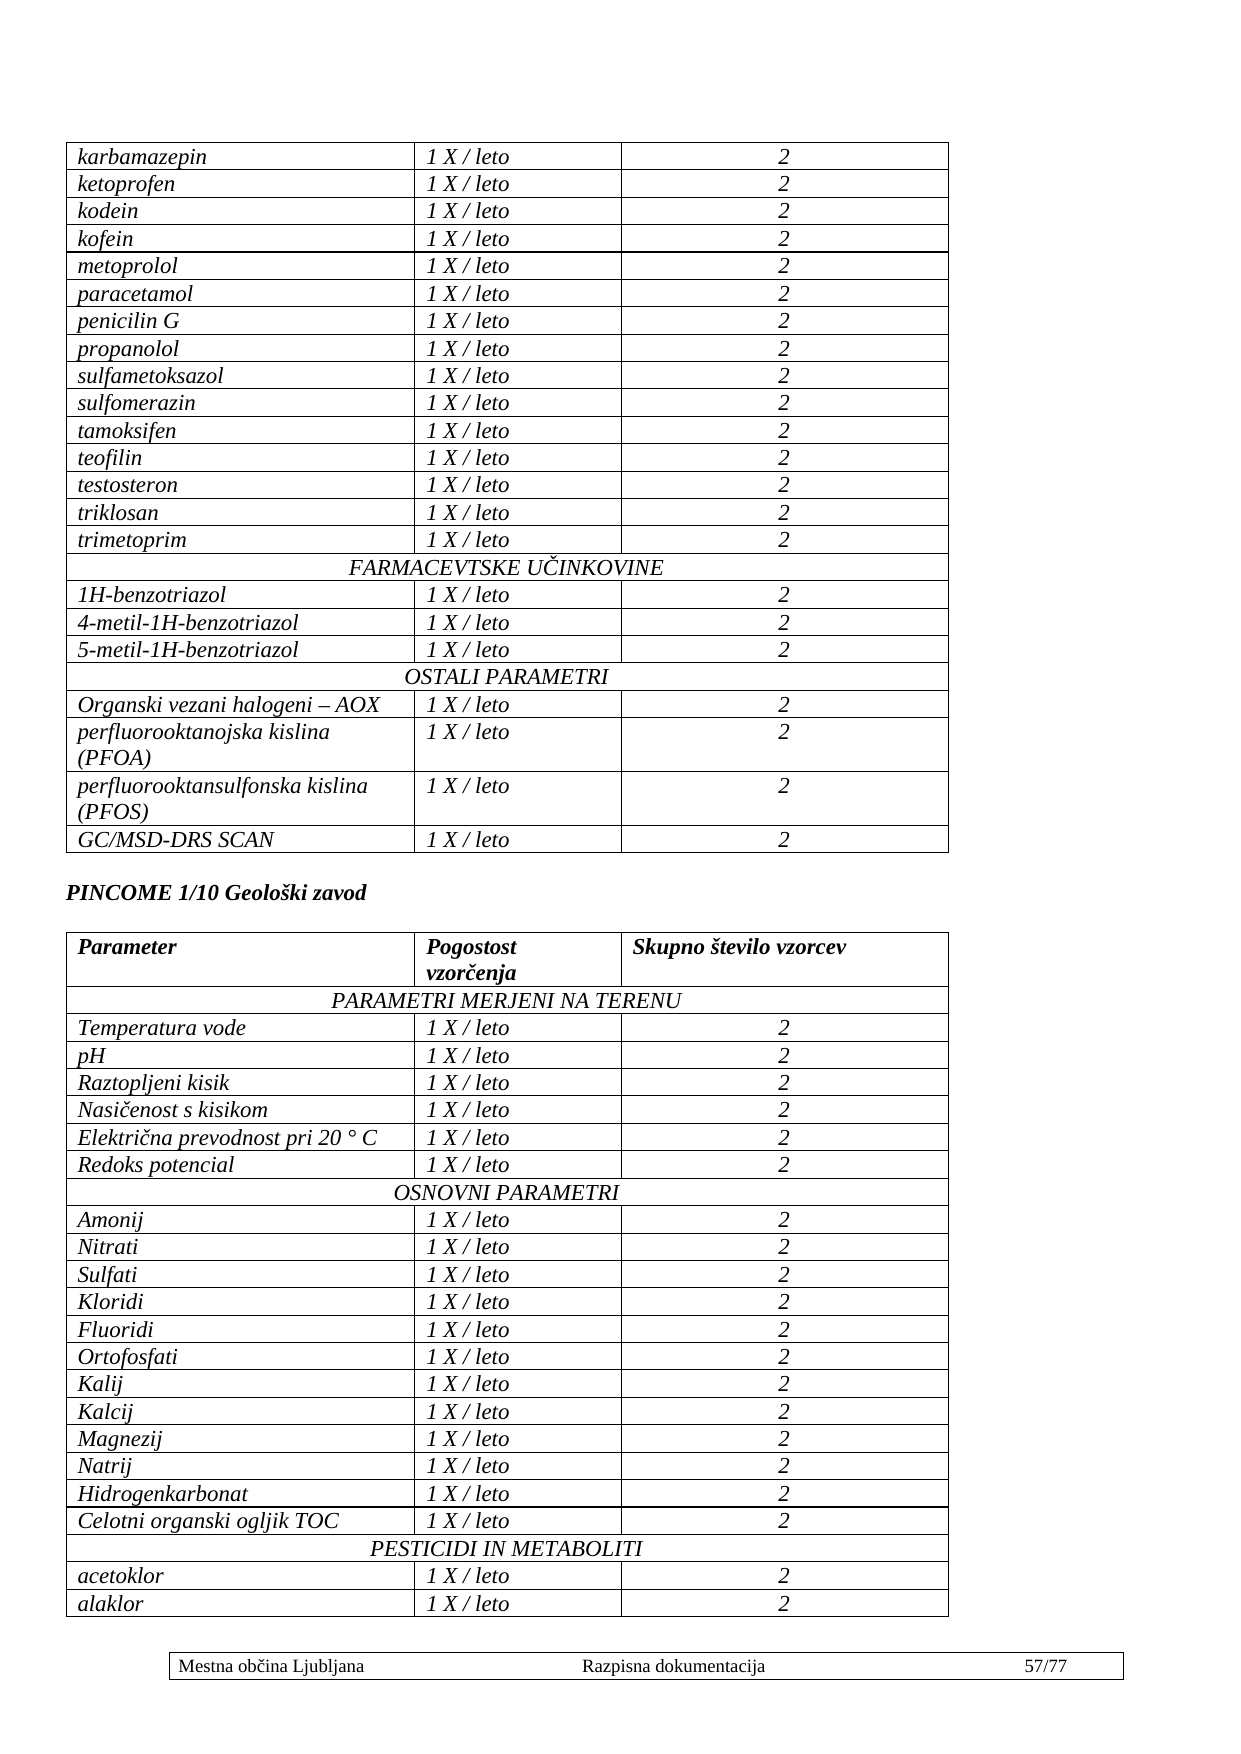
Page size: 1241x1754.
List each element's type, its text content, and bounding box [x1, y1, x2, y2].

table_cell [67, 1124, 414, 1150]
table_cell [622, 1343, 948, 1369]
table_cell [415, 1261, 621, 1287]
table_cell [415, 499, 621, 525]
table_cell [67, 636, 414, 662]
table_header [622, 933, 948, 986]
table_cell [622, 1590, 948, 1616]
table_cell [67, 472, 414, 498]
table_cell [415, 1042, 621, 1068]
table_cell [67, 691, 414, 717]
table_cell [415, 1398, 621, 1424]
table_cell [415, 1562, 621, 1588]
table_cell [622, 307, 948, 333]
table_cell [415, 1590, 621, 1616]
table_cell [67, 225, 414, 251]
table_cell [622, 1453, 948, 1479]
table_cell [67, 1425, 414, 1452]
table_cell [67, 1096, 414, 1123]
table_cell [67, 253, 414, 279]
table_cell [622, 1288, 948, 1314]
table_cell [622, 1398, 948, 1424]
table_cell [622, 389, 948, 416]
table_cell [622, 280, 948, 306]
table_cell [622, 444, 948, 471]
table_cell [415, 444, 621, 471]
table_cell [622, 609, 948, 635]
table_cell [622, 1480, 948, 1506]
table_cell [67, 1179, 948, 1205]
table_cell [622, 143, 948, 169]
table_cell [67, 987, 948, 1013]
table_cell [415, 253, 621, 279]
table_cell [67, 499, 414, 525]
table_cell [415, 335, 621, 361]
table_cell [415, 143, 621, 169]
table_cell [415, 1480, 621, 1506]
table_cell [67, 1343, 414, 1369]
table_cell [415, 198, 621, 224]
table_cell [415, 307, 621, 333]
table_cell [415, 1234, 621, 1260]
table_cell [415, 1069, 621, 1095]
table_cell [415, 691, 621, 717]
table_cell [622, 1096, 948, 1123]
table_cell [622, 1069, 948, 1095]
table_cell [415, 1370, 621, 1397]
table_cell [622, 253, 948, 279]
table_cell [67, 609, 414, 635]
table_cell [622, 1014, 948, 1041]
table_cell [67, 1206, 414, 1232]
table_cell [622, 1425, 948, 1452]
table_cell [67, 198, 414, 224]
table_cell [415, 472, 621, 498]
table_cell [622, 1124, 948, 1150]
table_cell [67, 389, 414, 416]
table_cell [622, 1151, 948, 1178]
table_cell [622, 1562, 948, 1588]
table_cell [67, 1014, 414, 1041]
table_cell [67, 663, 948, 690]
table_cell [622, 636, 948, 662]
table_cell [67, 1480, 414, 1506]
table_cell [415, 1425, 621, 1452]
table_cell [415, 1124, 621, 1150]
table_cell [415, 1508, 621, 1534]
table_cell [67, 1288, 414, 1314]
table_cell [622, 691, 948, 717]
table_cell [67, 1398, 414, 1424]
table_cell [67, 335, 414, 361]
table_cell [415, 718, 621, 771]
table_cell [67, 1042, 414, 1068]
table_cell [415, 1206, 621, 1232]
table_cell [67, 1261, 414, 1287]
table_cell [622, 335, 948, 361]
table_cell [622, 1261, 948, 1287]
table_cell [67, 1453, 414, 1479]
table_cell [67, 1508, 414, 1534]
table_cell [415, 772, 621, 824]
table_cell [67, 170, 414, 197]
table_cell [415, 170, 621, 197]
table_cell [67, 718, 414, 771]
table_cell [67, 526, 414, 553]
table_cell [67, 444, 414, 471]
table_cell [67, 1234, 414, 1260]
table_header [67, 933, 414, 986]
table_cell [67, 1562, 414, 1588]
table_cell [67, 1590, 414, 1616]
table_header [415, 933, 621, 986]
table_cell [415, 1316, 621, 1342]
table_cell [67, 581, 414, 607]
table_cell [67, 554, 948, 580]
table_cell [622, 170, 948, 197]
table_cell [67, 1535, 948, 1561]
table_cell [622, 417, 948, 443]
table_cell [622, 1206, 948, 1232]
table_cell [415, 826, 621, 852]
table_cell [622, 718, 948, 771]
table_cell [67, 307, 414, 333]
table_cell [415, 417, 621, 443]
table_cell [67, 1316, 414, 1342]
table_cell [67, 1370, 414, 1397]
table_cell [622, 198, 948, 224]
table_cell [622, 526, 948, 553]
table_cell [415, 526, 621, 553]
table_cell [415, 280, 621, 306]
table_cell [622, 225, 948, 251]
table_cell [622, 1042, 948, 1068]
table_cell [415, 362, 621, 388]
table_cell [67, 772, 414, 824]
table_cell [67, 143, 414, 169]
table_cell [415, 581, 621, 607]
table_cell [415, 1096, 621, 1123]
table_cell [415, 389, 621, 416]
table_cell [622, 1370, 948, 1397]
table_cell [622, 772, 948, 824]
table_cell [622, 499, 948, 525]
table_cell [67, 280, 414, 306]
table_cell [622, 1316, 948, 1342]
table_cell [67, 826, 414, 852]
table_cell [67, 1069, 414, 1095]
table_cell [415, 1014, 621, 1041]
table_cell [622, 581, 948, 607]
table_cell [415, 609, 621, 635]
text PINCOME 1/10 Geološki zavod [66, 879, 1115, 906]
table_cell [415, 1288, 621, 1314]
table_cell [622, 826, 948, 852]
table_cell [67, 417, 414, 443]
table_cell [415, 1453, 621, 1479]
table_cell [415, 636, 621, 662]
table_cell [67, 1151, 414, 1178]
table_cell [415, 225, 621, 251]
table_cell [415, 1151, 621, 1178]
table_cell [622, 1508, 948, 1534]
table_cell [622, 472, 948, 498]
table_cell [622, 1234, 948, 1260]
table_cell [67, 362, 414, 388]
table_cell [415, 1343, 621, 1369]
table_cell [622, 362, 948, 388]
